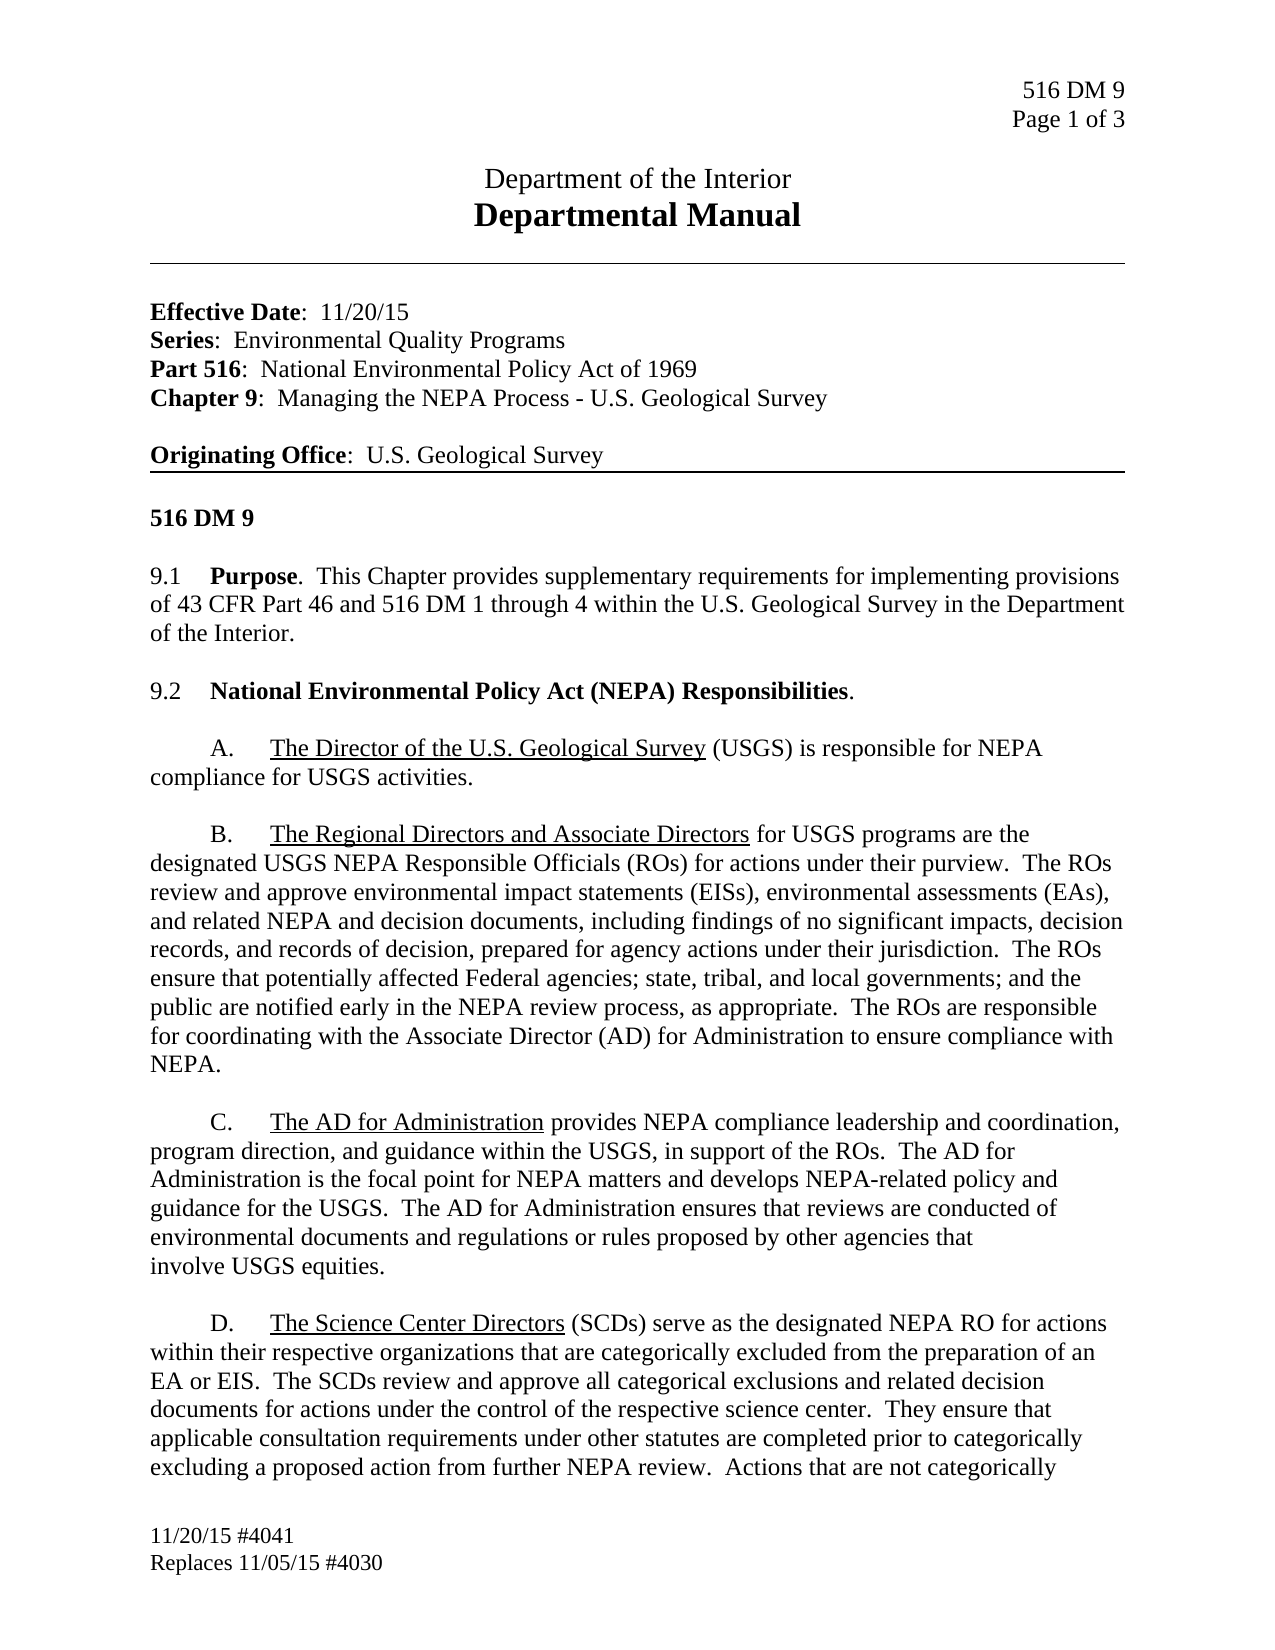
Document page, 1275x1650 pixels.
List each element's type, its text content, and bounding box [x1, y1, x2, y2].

text involve USGS equities. [150, 1251, 1125, 1279]
text Series: Environmental Quality Programs [150, 325, 1125, 354]
text B. The Regional Directors and Associate Directors for USGS programs are the designated USGS NEPA Responsible Officials (ROs) for actions under their purview. The ROs review and approve environmental impact statements (EISs), environmental assessments (EAs), and related NEPA and decision documents, including findings of no significant impacts, decision records, and records of decision, prepared for agency actions under their jurisdiction. The ROs ensure that potentially affected Federal agencies; state, tribal, and local governments; and the public are notified early in the NEPA review process, as appropriate. The ROs are responsible for coordinating with the Associate Director (AD) for Administration to ensure compliance with NEPA. [150, 819, 1125, 1078]
text Part 516: National Environmental Policy Act of 1969 [150, 354, 1125, 383]
text Effective Date: 11/20/15 [150, 297, 1125, 325]
text Chapter 9: Managing the NEPA Process - U.S. Geological Survey [150, 383, 1125, 412]
text 9.2 National Environmental Policy Act (NEPA) Responsibilities. [150, 676, 1125, 704]
text Department of the Interior [150, 161, 1125, 194]
text 516 DM 9 [150, 503, 1125, 532]
text Originating Office: U.S. Geological Survey [150, 440, 1125, 469]
text 9.1 Purpose. This Chapter provides supplementary requirements for implementing provisions of 43 CFR Part 46 and 516 DM 1 through 4 within the U.S. Geological Survey in the Department of the Interior. [150, 561, 1125, 647]
text A. The Director of the U.S. Geological Survey (USGS) is responsible for NEPA compliance for USGS activities. [150, 733, 1125, 791]
text C. The AD for Administration provides NEPA compliance leadership and coordination, program direction, and guidance within the USGS, in support of the ROs. The AD for Administration is the focal point for NEPA matters and develops NEPA-related policy and guidance for the USGS. The AD for Administration ensures that reviews are conducted of environmental documents and regulations or rules proposed by other agencies that [150, 1107, 1125, 1251]
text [150, 1308, 1125, 1481]
text Departmental Manual [150, 194, 1125, 234]
